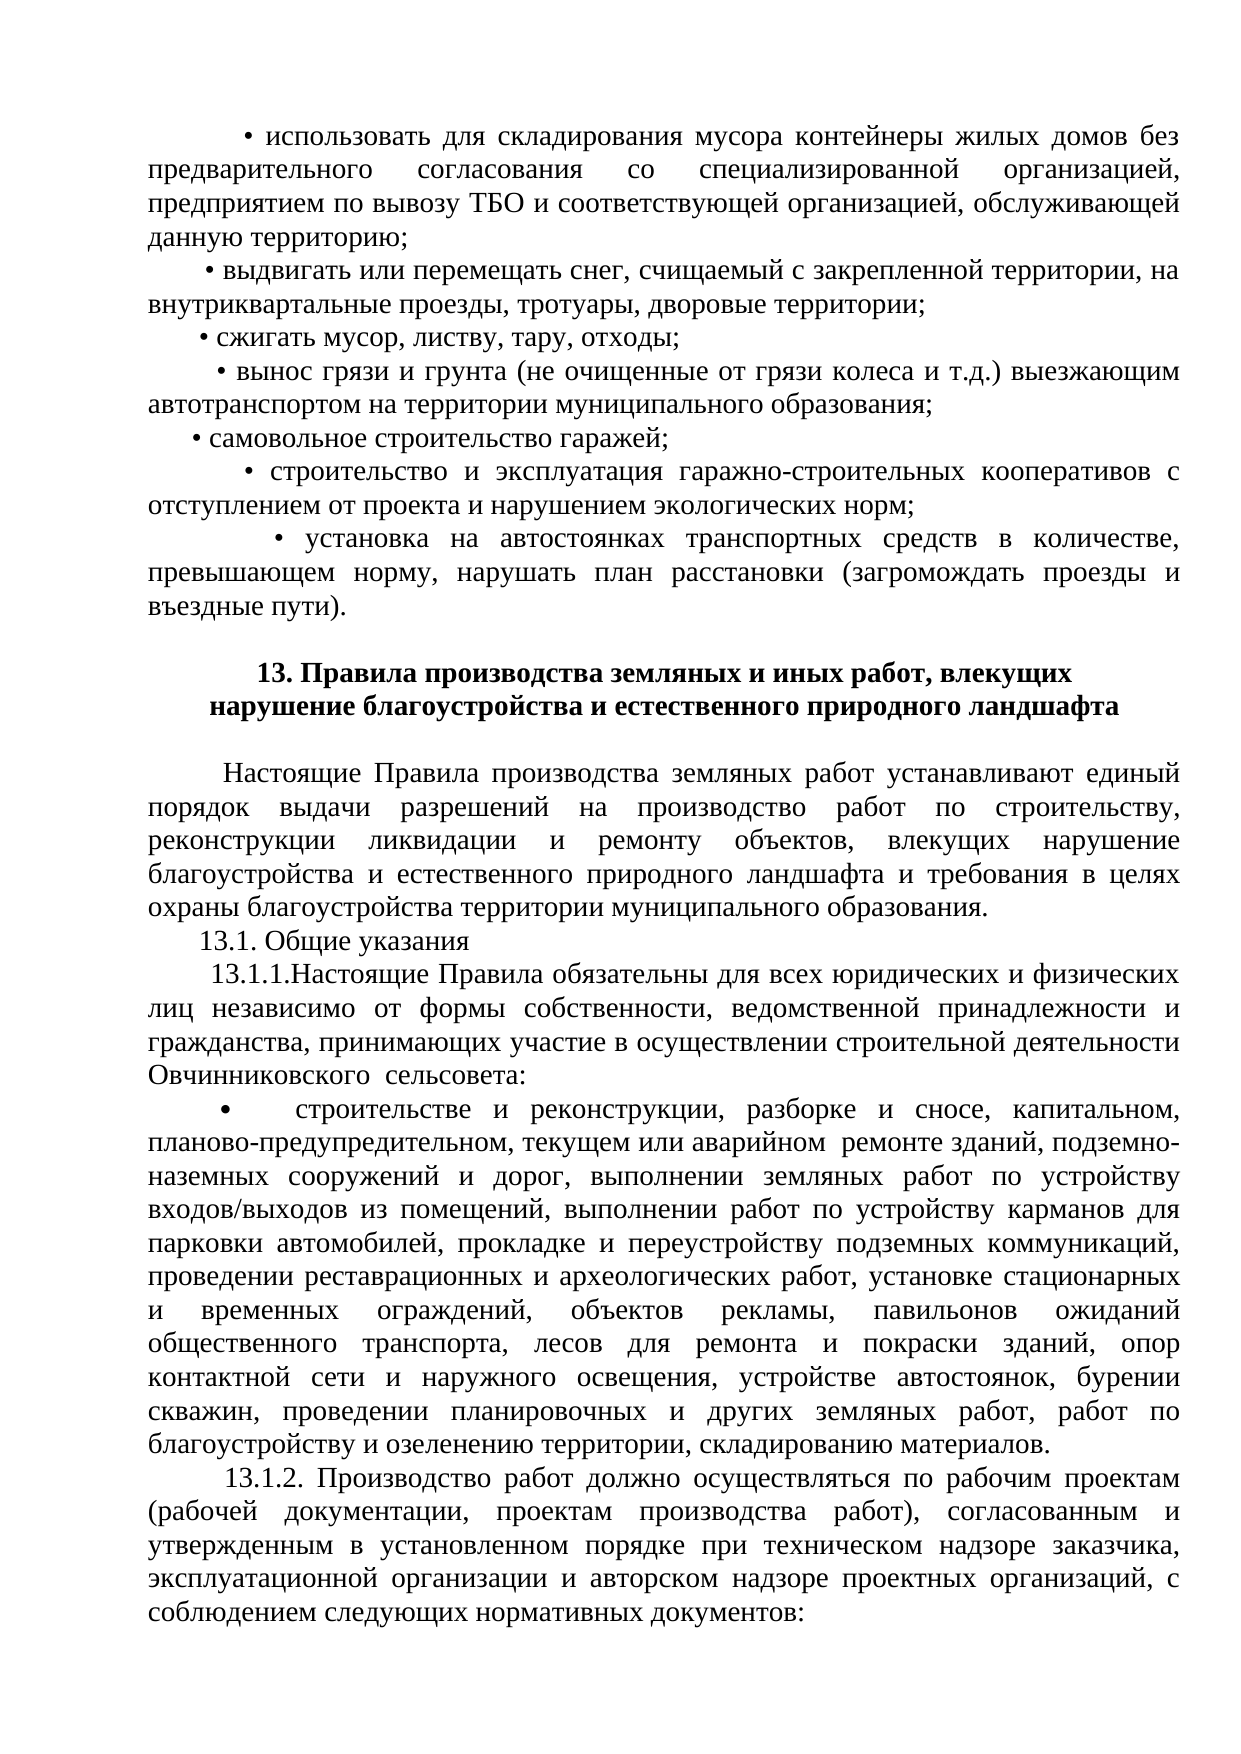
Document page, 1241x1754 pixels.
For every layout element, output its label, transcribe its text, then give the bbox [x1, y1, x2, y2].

text Настоящие Правила производства земляных работ устанавливают единый порядок выдачи разрешений на производство работ по строительству, реконструкции ликвидации и ремонту объектов, влекущих нарушение благоустройства и естественного природного ландшафта и требования в целях охраны благоустройства территории муниципального образования. [148, 755, 1181, 923]
text • выдвигать или перемещать снег, счищаемый с закрепленной территории, на внутриквартальные проезды, тротуары, дворовые территории; [148, 252, 1181, 319]
text 13.1. Общие указания [148, 923, 1181, 957]
text • использовать для складирования мусора контейнеры жилых домов без предварительного согласования со специализированной организацией, предприятием по вывозу ТБО и соответствующей организацией, обслуживающей данную территорию; [148, 118, 1181, 252]
text 13. Правила производства земляных и иных работ, влекущих [148, 655, 1181, 688]
text 13.1.1.Настоящие Правила обязательны для всех юридических и физических лиц независимо от формы собственности, ведомственной принадлежности и гражданства, принимающих участие в осуществлении строительной деятельности Овчинниковского сельсовета: [148, 957, 1181, 1091]
text 13.1.2. Производство работ должно осуществляться по рабочим проектам (рабочей документации, проектам производства работ), согласованным и утвержденным в установленном порядке при техническом надзоре заказчика, эксплуатационной организации и авторском надзоре проектных организаций, с соблюдением следующих нормативных документов: [148, 1460, 1181, 1627]
text • установка на автостоянках транспортных средств в количестве, превышающем норму, нарушать план расстановки (загромождать проезды и въездные пути). [148, 521, 1181, 621]
list строительстве и реконструкции, разборке и сносе, капитальном, планово-предупредительном, текущем или аварийном ремонте зданий, подземно-наземных сооружений и дорог, выполнении земляных работ по устройству входов/выходов из помещений, выполнении работ по устройству карманов для парковки автомобилей, прокладке и переустройству подземных коммуникаций, проведении реставрационных и археологических работ, установке стационарных и временных ограждений, объектов рекламы, павильонов ожиданий общественного транспорта, лесов для ремонта и покраски зданий, опор контактной сети и наружного освещения, устройстве автостоянок, бурении скважин, проведении планировочных и других земляных работ, работ по благоустройству и озеленению территории, складированию материалов. [148, 1091, 1181, 1460]
text • сжигать мусор, листву, тару, отходы; [148, 319, 1181, 353]
text • самовольное строительство гаражей; [148, 420, 1181, 453]
text • вынос грязи и грунта (не очищенные от грязи колеса и т.д.) выезжающим автотранспортом на территории муниципального образования; [148, 353, 1181, 420]
text нарушение благоустройства и естественного природного ландшафта [148, 688, 1181, 722]
text • строительство и эксплуатация гаражно-строительных кооперативов с отступлением от проекта и нарушением экологических норм; [148, 453, 1181, 521]
